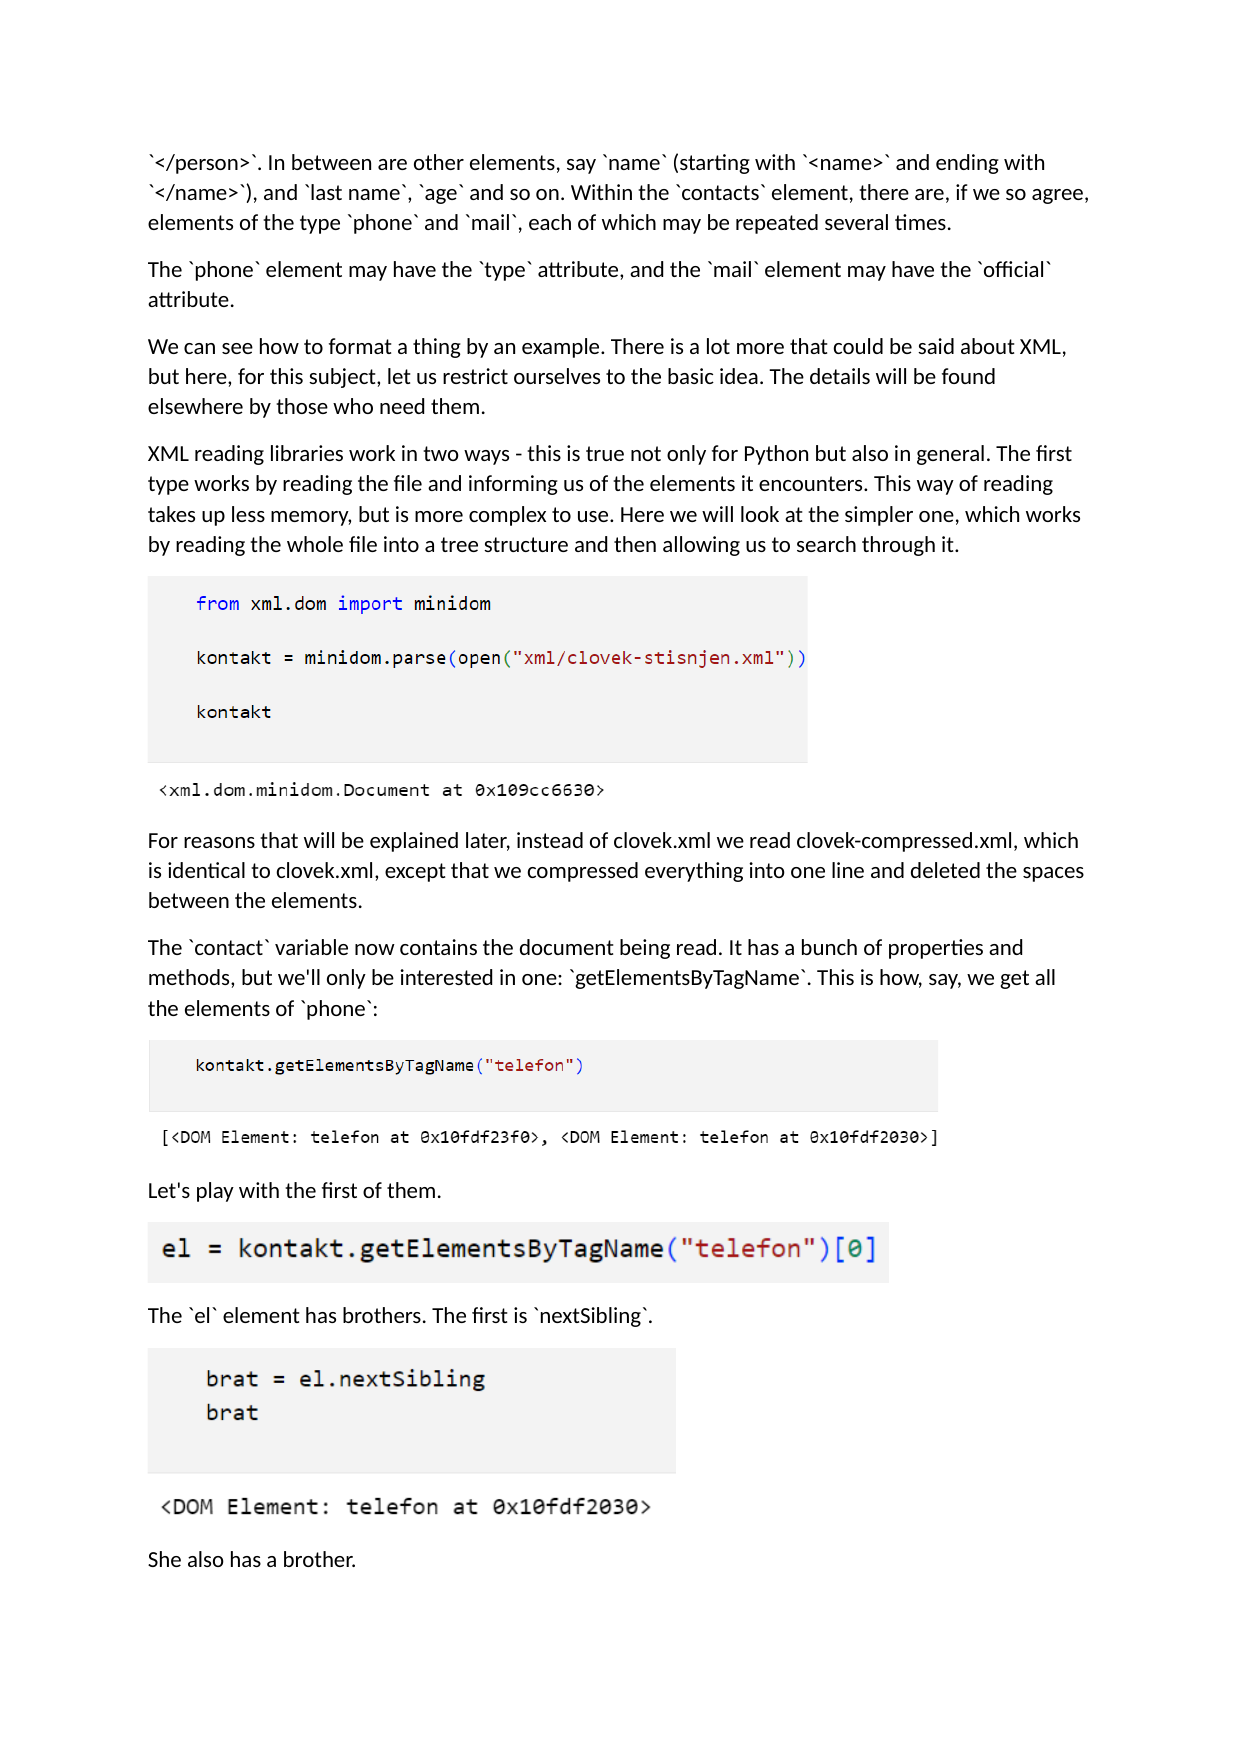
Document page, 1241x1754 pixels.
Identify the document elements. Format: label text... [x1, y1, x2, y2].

text She also has a brother. [148, 1545, 1093, 1573]
text The `phone` element may have the `type` attribute, and the `mail` element may have the `official` attribute. [148, 255, 1093, 313]
picture [147, 1222, 889, 1283]
picture [147, 576, 808, 808]
text The `el` element has brothers. The first is `nextSibling`. [148, 1301, 1093, 1329]
text The `contact` variable now contains the document being read. It has a bunch of properties and methods, but we'll only be interested in one: `getElementsByTagName`. This is how, say, we get all the elements of `phone`: [148, 933, 1093, 1022]
text For reasons that will be explained later, instead of clovek.xml we read clovek-compressed.xml, which is identical to clovek.xml, except that we compressed everything into one line and deleted the spaces between the elements. [148, 826, 1093, 914]
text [148, 148, 1093, 236]
picture [147, 1348, 676, 1527]
picture [147, 1040, 939, 1158]
text XML reading libraries work in two ways - this is true not only for Python but also in general. The first type works by reading the file and informing us of the elements it encounters. This way of reading takes up less memory, but is more complex to use. Here we will look at the simpler one, which works by reading the whole file into a tree structure and then allowing us to search through it. [148, 439, 1093, 558]
text Let's play with the first of them. [148, 1176, 1093, 1204]
text We can see how to format a thing by an example. There is a lot more that could be said about XML, but here, for this subject, let us restrict ourselves to the basic idea. The details will be found elsewhere by those who need them. [148, 332, 1093, 420]
